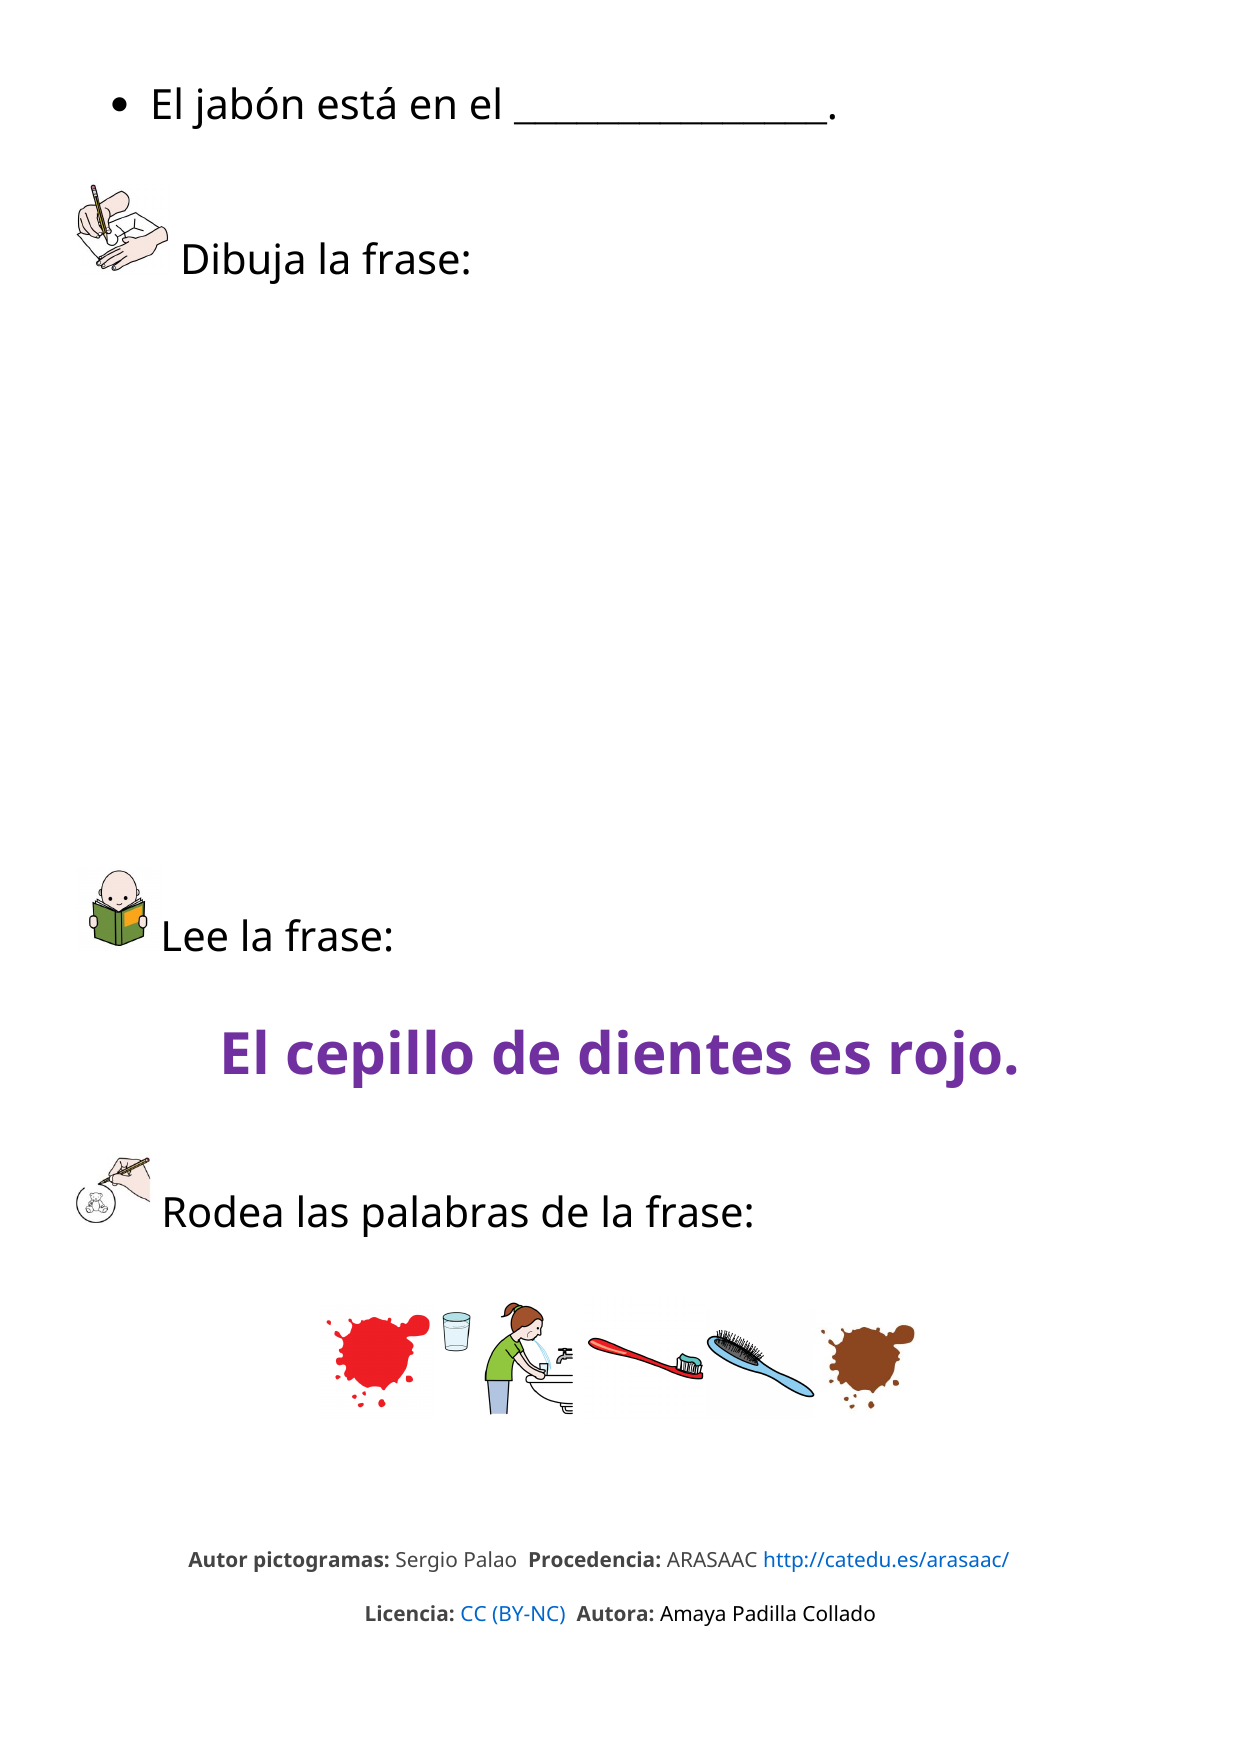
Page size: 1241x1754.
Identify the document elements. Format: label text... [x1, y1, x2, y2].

text Rodea las palabras de la frase: [75, 1152, 1165, 1239]
picture [75, 865, 161, 951]
text Lee la frase: [75, 866, 1165, 963]
text Dibuja la frase: [75, 181, 1165, 287]
list El jabón está en el _______________. [112, 75, 1165, 132]
picture [320, 1288, 920, 1419]
picture [75, 180, 169, 275]
picture [75, 1152, 151, 1228]
text El cepillo de dientes es rojo. [75, 1012, 1165, 1092]
